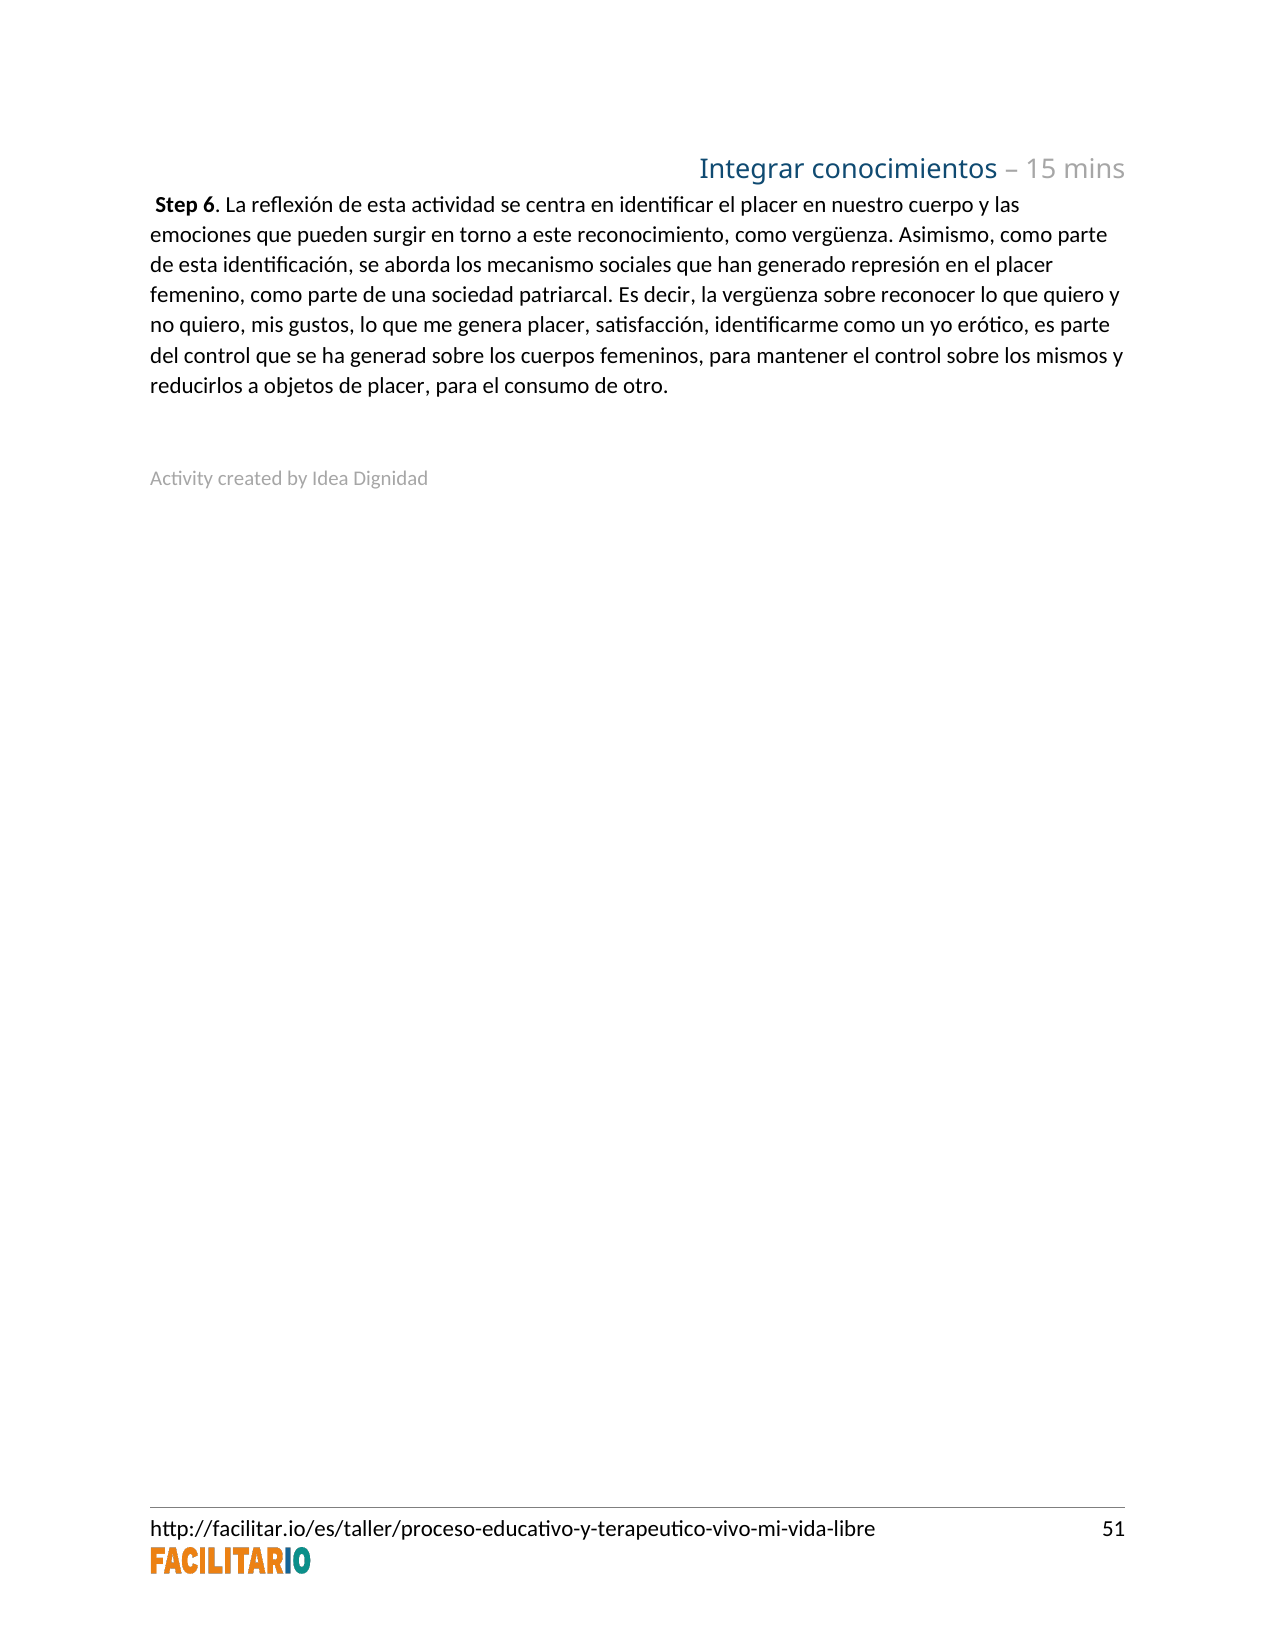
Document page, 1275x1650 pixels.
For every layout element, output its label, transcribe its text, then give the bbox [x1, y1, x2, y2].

text Step 6. La reflexión de esta actividad se centra en identificar el placer en nuestro cuerpo y las emociones que pueden surgir en torno a este reconocimiento, como vergüenza. Asimismo, como parte de esta identificación, se aborda los mecanismo sociales que han generado represión en el placer femenino, como parte de una sociedad patriarcal. Es decir, la vergüenza sobre reconocer lo que quiero y no quiero, mis gustos, lo que me genera placer, satisfacción, identificarme como un yo erótico, es parte del control que se ha generad sobre los cuerpos femeninos, para mantener el control sobre los mismos y reducirlos a objetos de placer, para el consumo de otro. [150, 190, 1125, 399]
picture [145, 1544, 315, 1576]
subtitle Integrar conocimientos – 15 mins [150, 150, 1125, 187]
text Activity created by Idea Dignidad [150, 465, 1125, 490]
